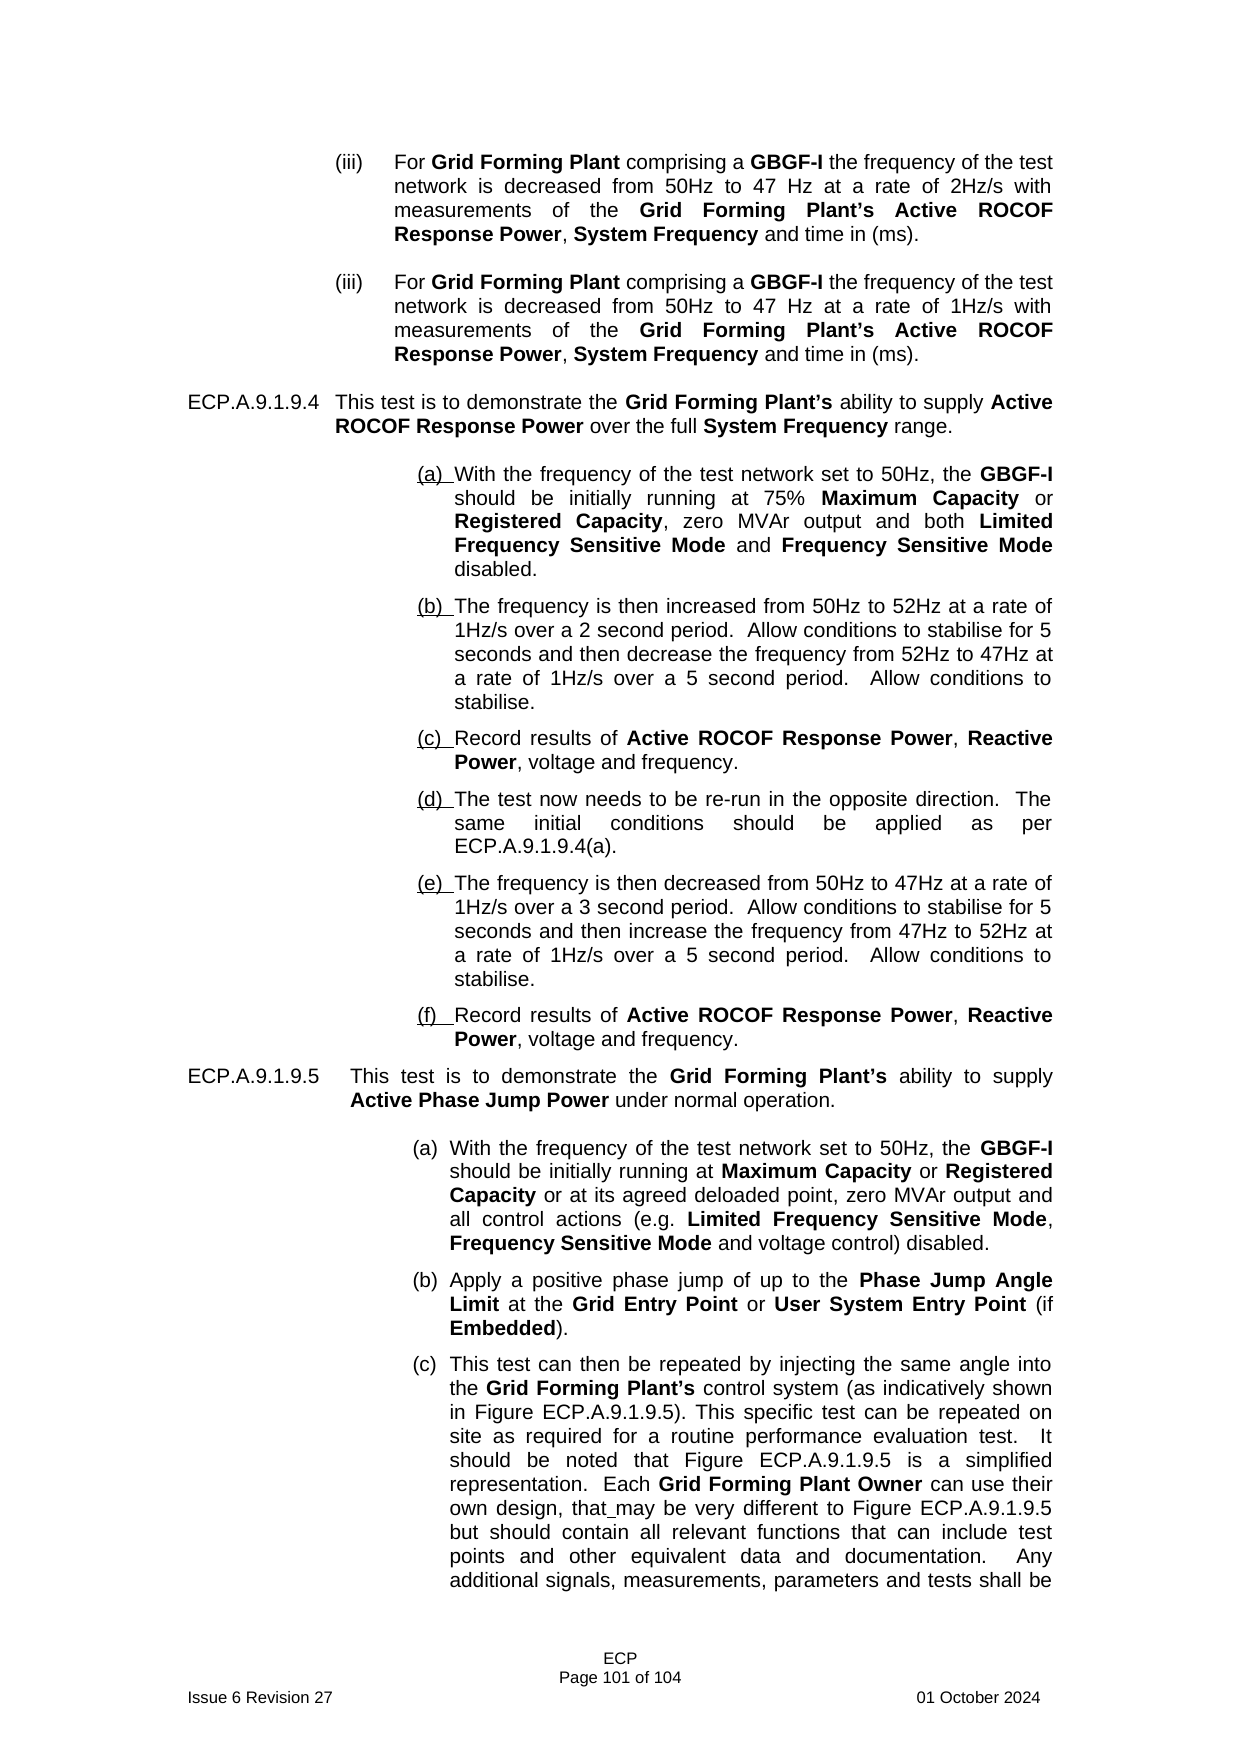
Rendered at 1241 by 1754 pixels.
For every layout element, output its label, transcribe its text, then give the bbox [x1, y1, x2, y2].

list The test now needs to be re-run in the opposite direction. The same initial conditions should be applied as per ECP.A.9.1.9.4(a). [417, 786, 1053, 858]
list Apply a positive phase jump of up to the Phase Jump Angle Limit at the Grid Entry Point or User System Entry Point (if Embedded). [412, 1268, 1053, 1339]
list Record results of Active ROCOF Response Power, Reactive Power, voltage and frequency. [417, 1003, 1053, 1051]
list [412, 1352, 1053, 1592]
list For Grid Forming Plant comprising a GBGF-I the frequency of the test network is decreased from 50Hz to 47 Hz at a rate of 1Hz/s with measurements of the Grid Forming Plant’s Active ROCOF Response Power, System Frequency and time in (ms). [335, 270, 1053, 366]
list The frequency is then increased from 50Hz to 52Hz at a rate of 1Hz/s over a 2 second period. Allow conditions to stabilise for 5 seconds and then decrease the frequency from 52Hz to 47Hz at a rate of 1Hz/s over a 5 second period. Allow conditions to stabilise. [417, 594, 1053, 713]
list Record results of Active ROCOF Response Power, Reactive Power, voltage and frequency. [417, 726, 1053, 774]
list With the frequency of the test network set to 50Hz, the GBGF-I should be initially running at 75% Maximum Capacity or Registered Capacity, zero MVAr output and both Limited Frequency Sensitive Mode and Frequency Sensitive Mode disabled. [417, 461, 1053, 581]
text ECP.A.9.1.9.4 This test is to demonstrate the Grid Forming Plant’s ability to supply Active ROCOF Response Power over the full System Frequency range. [187, 389, 1053, 437]
text ECP.A.9.1.9.5 This test is to demonstrate the Grid Forming Plant’s ability to supply Active Phase Jump Power under normal operation. [187, 1063, 1053, 1111]
list The frequency is then decreased from 50Hz to 47Hz at a rate of 1Hz/s over a 3 second period. Allow conditions to stabilise for 5 seconds and then increase the frequency from 47Hz to 52Hz at a rate of 1Hz/s over a 5 second period. Allow conditions to stabilise. [417, 871, 1053, 991]
list With the frequency of the test network set to 50Hz, the GBGF-I should be initially running at Maximum Capacity or Registered Capacity or at its agreed deloaded point, zero MVAr output and all control actions (e.g. Limited Frequency Sensitive Mode, Frequency Sensitive Mode and voltage control) disabled. [412, 1135, 1053, 1255]
text (iii) For Grid Forming Plant comprising a GBGF-I the frequency of the test network is decreased from 50Hz to 47 Hz at a rate of 2Hz/s with measurements of the Grid Forming Plant’s Active ROCOF Response Power, System Frequency and time in (ms). [335, 150, 1053, 246]
